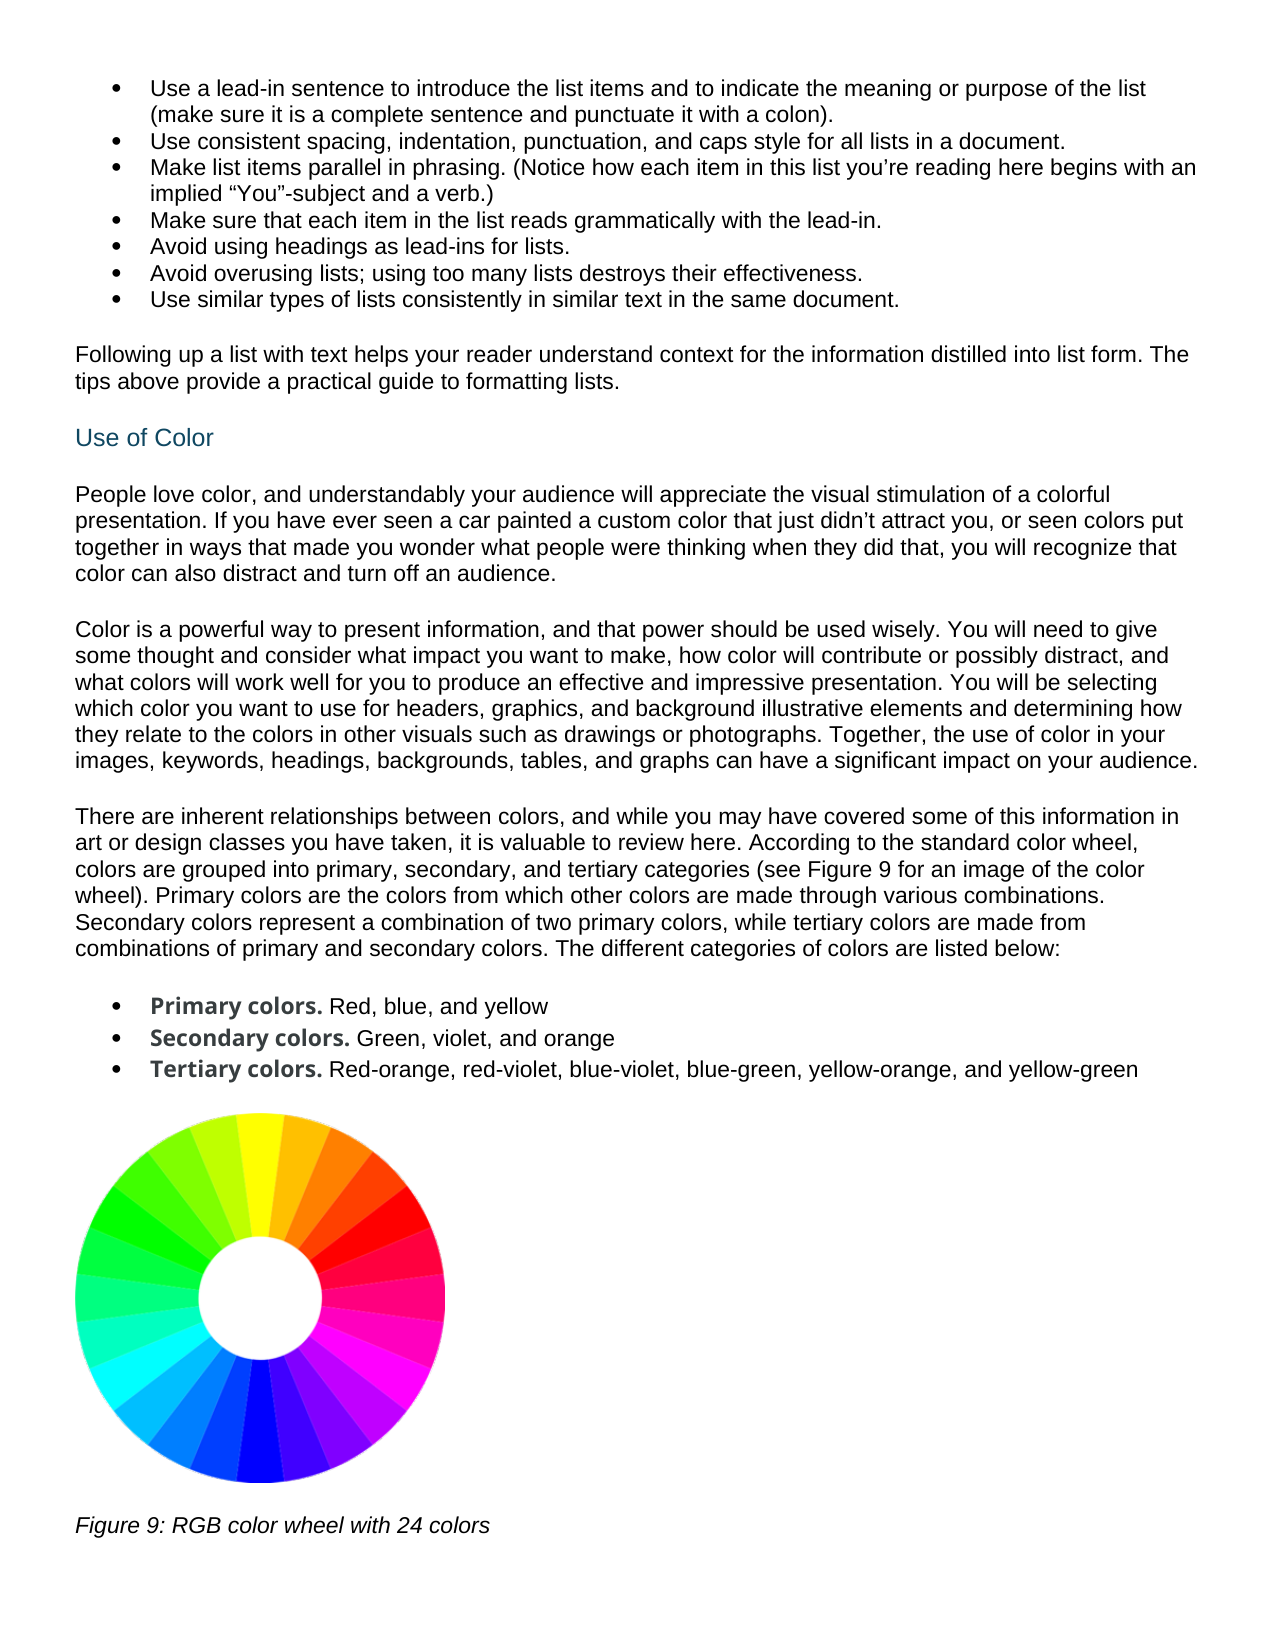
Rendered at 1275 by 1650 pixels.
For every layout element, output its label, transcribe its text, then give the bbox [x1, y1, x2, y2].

text There are inherent relationships between colors, and while you may have covered some of this information in art or design classes you have taken, it is valuable to review here. According to the standard color wheel, colors are grouped into primary, secondary, and tertiary categories (see Figure 9 for an image of the color wheel). Primary colors are the colors from which other colors are made through various combinations. Secondary colors represent a combination of two primary colors, while tertiary colors are made from combinations of primary and secondary colors. The different categories of colors are listed below: [75, 803, 1200, 961]
list Use consistent spacing, indentation, punctuation, and caps style for all lists in a document. [112, 128, 1200, 154]
text Following up a list with text helps your reader understand context for the information distilled into list form. The tips above provide a practical guide to formatting lists. [75, 341, 1200, 394]
list Avoid using headings as lead-ins for lists. [112, 233, 1200, 259]
list Use a lead-in sentence to introduce the list items and to indicate the meaning or purpose of the list (make sure it is a complete sentence and punctuate it with a colon). [112, 75, 1200, 128]
list Make sure that each item in the list reads grammatically with the lead-in. [112, 207, 1200, 233]
list Tertiary colors. Red-orange, red-violet, blue-violet, blue-green, yellow-orange, and yellow-green [112, 1053, 1200, 1084]
list Use similar types of lists consistently in similar text in the same document. [112, 286, 1200, 312]
text Figure 9: RGB color wheel with 24 colors [75, 1512, 1200, 1538]
text People love color, and understandably your audience will appreciate the visual stimulation of a colorful presentation. If you have ever seen a car painted a custom color that just didn’t attract you, or seen colors put together in ways that made you wonder what people were thinking when they did that, you will recognize that color can also distract and turn off an audience. [75, 481, 1200, 587]
list Secondary colors. Green, violet, and orange [112, 1022, 1200, 1053]
text Color is a powerful way to present information, and that power should be used wisely. You will need to give some thought and consider what impact you want to make, how color will contribute or possibly distract, and what colors will work well for you to produce an effective and impressive presentation. You will be selecting which color you want to use for headers, graphics, and background illustrative elements and determining how they relate to the colors in other visuals such as drawings or photographs. Together, the use of color in your images, keywords, headings, backgrounds, tables, and graphs can have a significant impact on your audience. [75, 616, 1200, 774]
picture [75, 1113, 445, 1483]
list Avoid overusing lists; using too many lists destroys their effectiveness. [112, 259, 1200, 286]
list Primary colors. Red, blue, and yellow [112, 990, 1200, 1022]
subtitle Use of Color [75, 423, 1200, 452]
list Make list items parallel in phrasing. (Notice how each item in this list you’re reading here begins with an implied “You”-subject and a verb.) [112, 154, 1200, 207]
